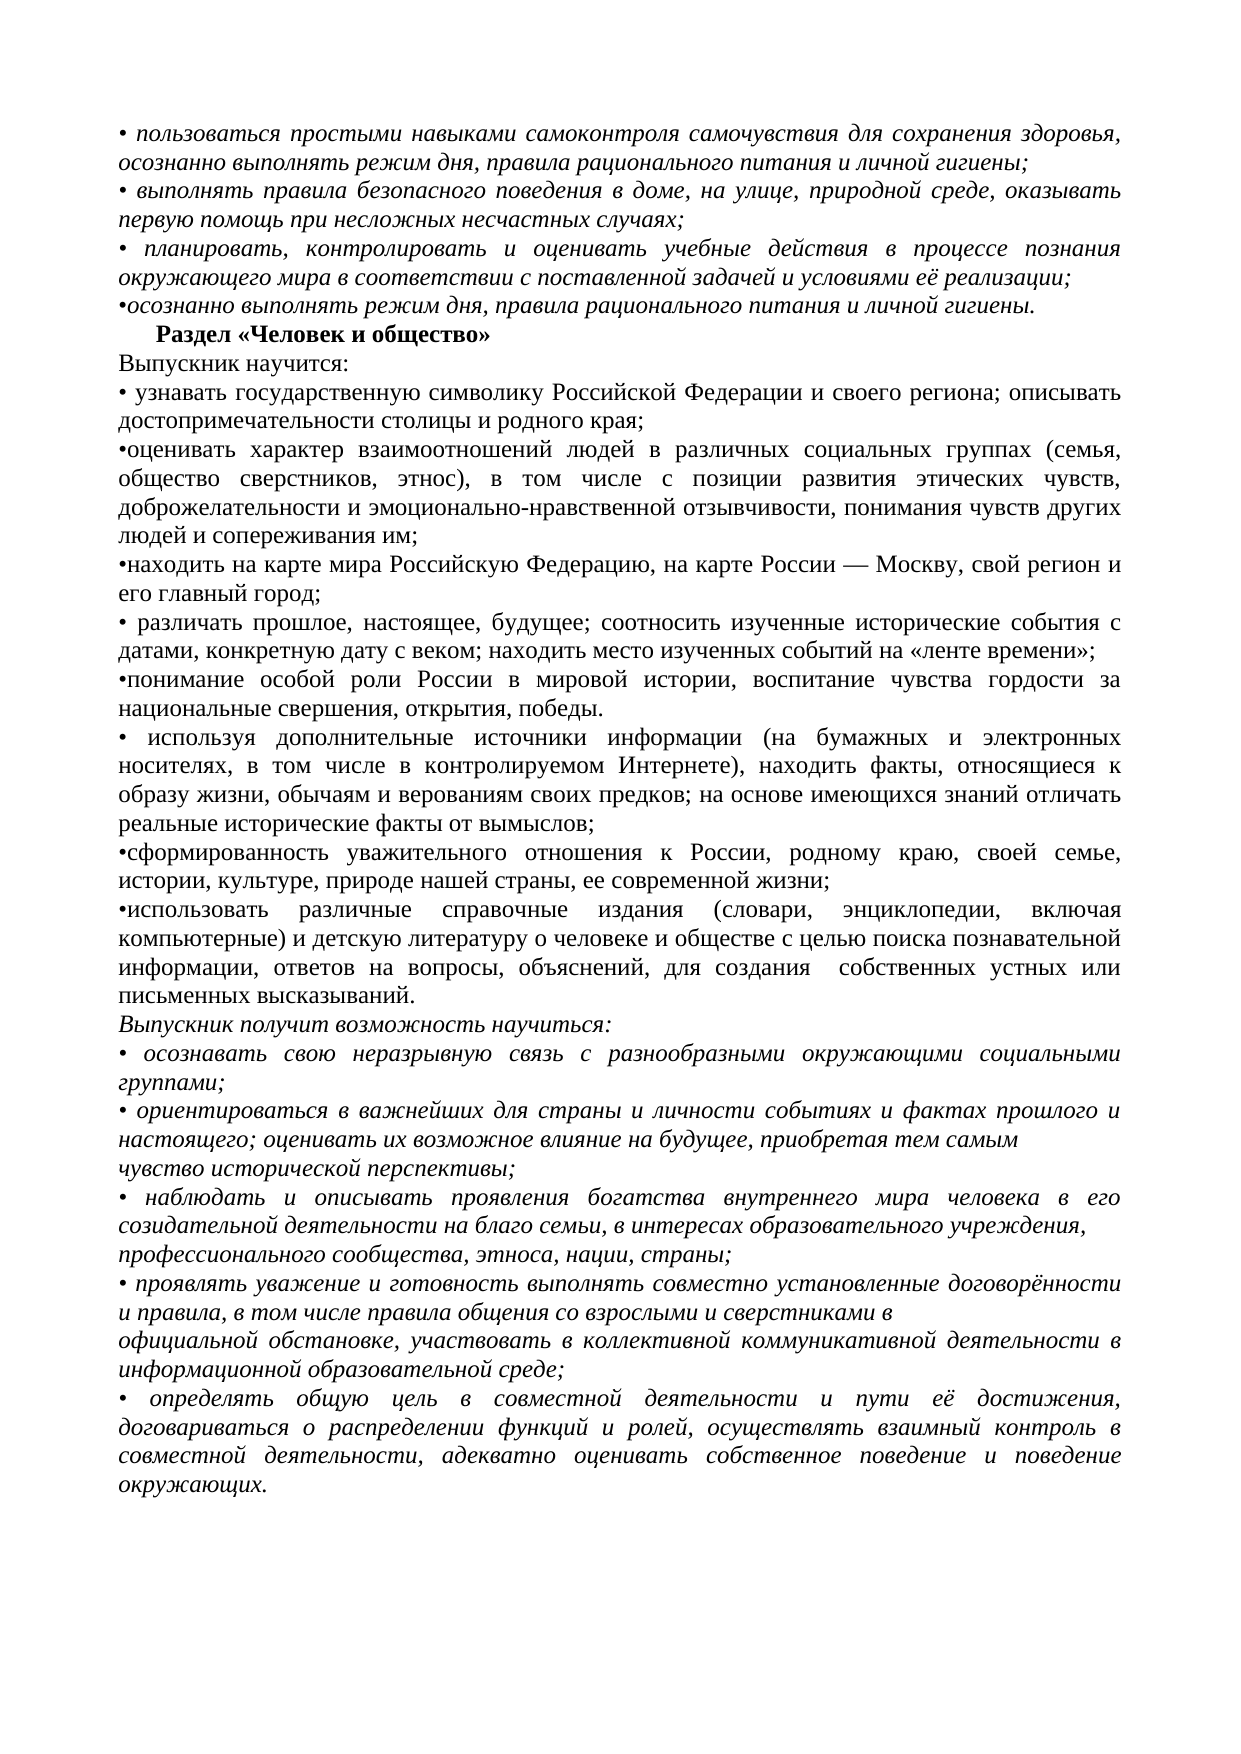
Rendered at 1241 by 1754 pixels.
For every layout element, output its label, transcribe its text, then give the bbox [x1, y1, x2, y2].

text •понимание особой роли России в мировой истории, воспитание чувства гордости за национальные свершения, открытия, победы. [118, 664, 1122, 722]
text •оценивать характер взаимоотношений людей в различных социальных группах (семья, общество сверстников, этнос), в том числе с позиции развития этических чувств, доброжелательности и эмоционально-нравственной отзывчивости, понимания чувств других людей и сопереживания им; [118, 434, 1122, 549]
text Выпускник получит возможность научиться: [118, 1009, 1122, 1038]
text • осознавать свою неразрывную связь с разнообразными окружающими социальными группами; [118, 1038, 1122, 1096]
text • пользоваться простыми навыками самоконтроля самочувствия для сохранения здоровья, осознанно выполнять режим дня, правила рационального питания и личной гигиены; [118, 118, 1122, 176]
text • планировать, контролировать и оценивать учебные действия в процессе познания окружающего мира в соответствии с поставленной задачей и условиями её реализации; [118, 233, 1122, 291]
text • ориентироваться в важнейших для страны и личности событиях и фактах прошлого и настоящего; оценивать их возможное влияние на будущее, приобретая тем самым [118, 1096, 1122, 1153]
text •осознанно выполнять режим дня, правила рационального питания и личной гигиены. [118, 291, 1122, 319]
text • различать прошлое, настоящее, будущее; соотносить изученные исторические события с датами, конкретную дату с веком; находить место изученных событий на «ленте времени»; [118, 607, 1122, 664]
text • узнавать государственную символику Российской Федерации и своего региона; описывать достопримечательности столицы и родного края; [118, 377, 1122, 434]
text •находить на карте мира Российскую Федерацию, на карте России — Москву, свой регион и его главный город; [118, 549, 1122, 607]
text •сформированность уважительного отношения к России, родному краю, своей семье, истории, культуре, природе нашей страны, ее современной жизни; [118, 837, 1122, 894]
text Раздел «Человек и общество» [156, 319, 1122, 348]
text Выпускник научится: [118, 348, 1122, 377]
text • используя дополнительные источники информации (на бумажных и электронных носителях, в том числе в контролируемом Интернете), находить факты, относящиеся к образу жизни, обычаям и верованиям своих предков; на основе имеющихся знаний отличать реальные исторические факты от вымыслов; [118, 722, 1122, 837]
text профессионального сообщества, этноса, нации, страны; [118, 1239, 1122, 1268]
text официальной обстановке, участвовать в коллективной коммуникативной деятельности в информационной образовательной среде; [118, 1326, 1122, 1383]
text • определять общую цель в совместной деятельности и пути её достижения, договариваться о распределении функций и ролей, осуществлять взаимный контроль в совместной деятельности, адекватно оценивать собственное поведение и поведение окружающих. [118, 1383, 1122, 1498]
text • наблюдать и описывать проявления богатства внутреннего мира человека в его созидательной деятельности на благо семьи, в интересах образовательного учреждения, [118, 1182, 1122, 1239]
text •использовать различные справочные издания (словари, энциклопедии, включая компьютерные) и детскую литературу о человеке и обществе с целью поиска познавательной информации, ответов на вопросы, объяснений, для создания собственных устных или письменных высказываний. [118, 894, 1122, 1009]
text • проявлять уважение и готовность выполнять совместно установленные договорённости и правила, в том числе правила общения со взрослыми и сверстниками в [118, 1268, 1122, 1326]
text чувство исторической перспективы; [118, 1153, 1122, 1182]
text • выполнять правила безопасного поведения в доме, на улице, природной среде, оказывать первую помощь при несложных несчастных случаях; [118, 176, 1122, 233]
